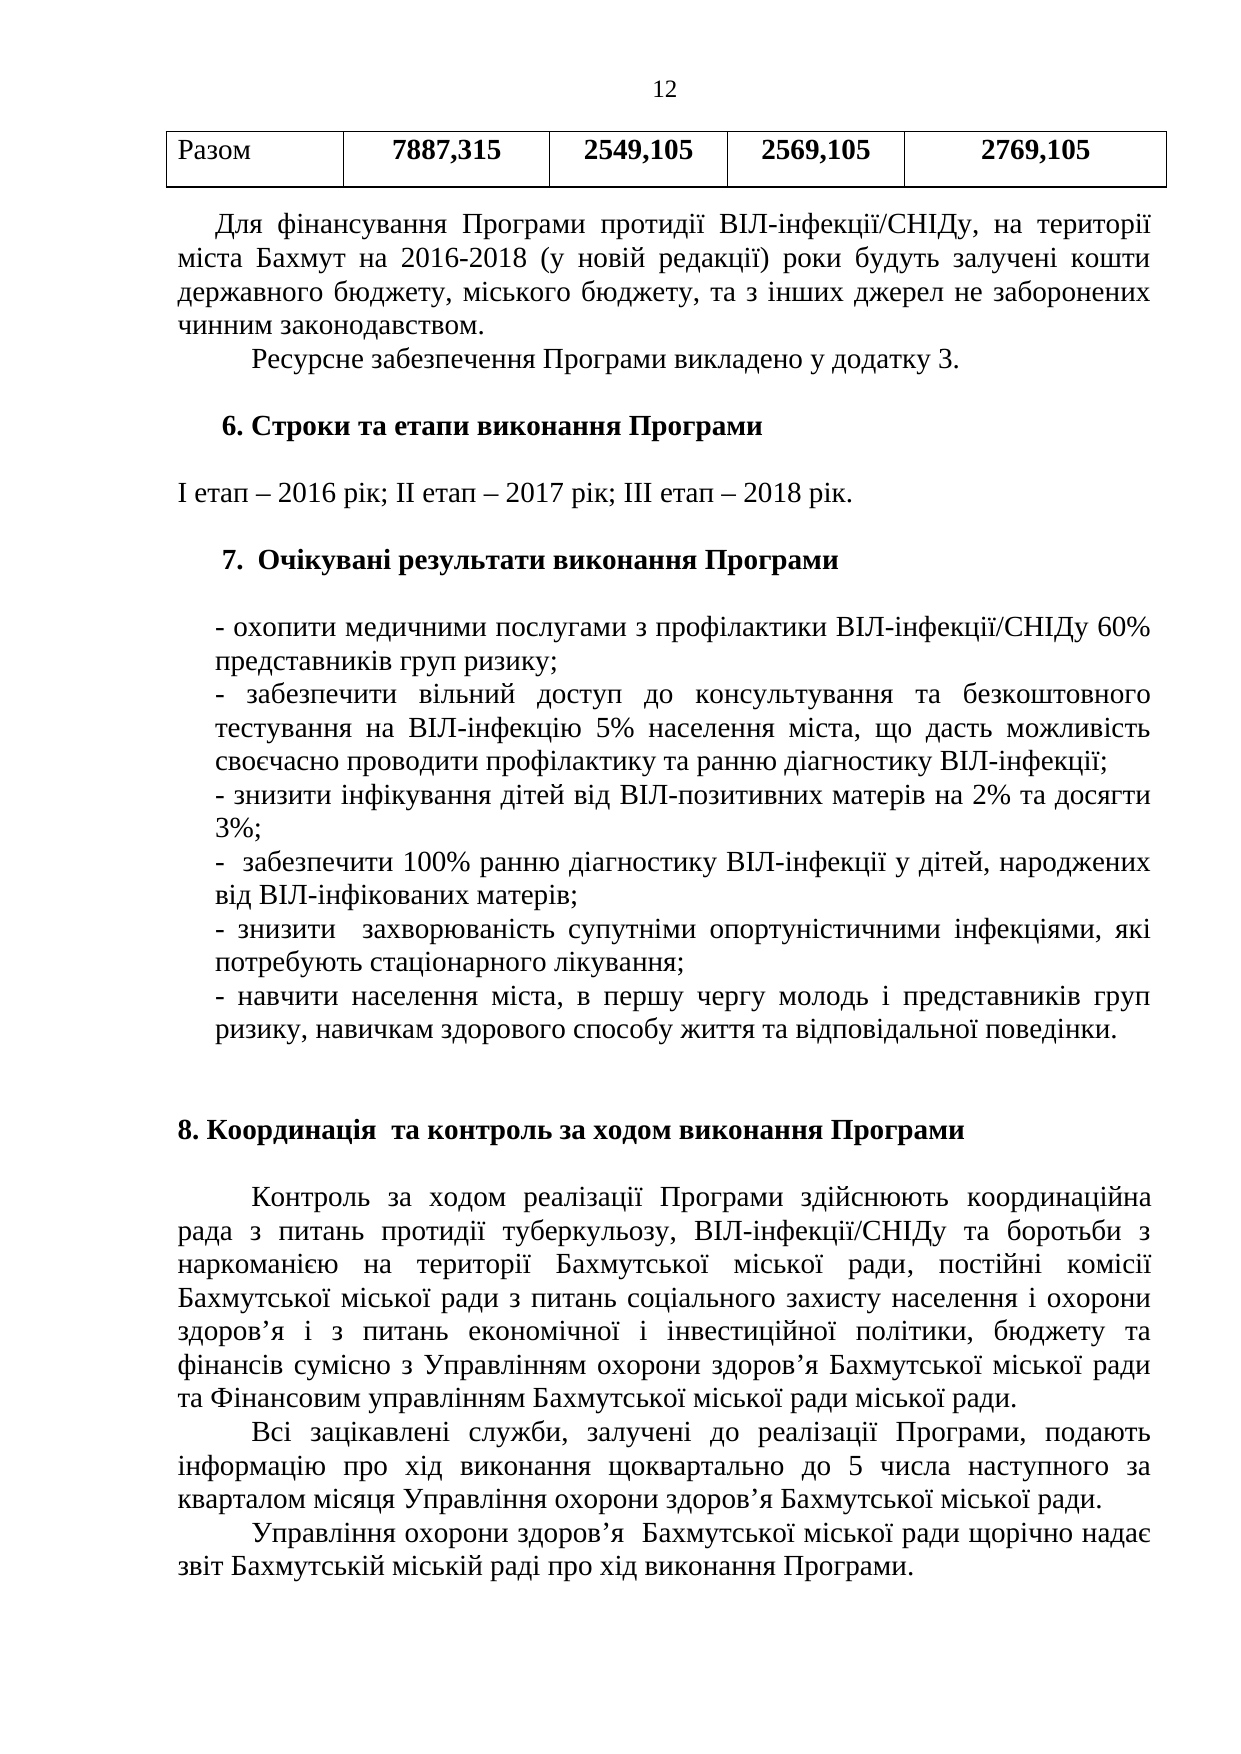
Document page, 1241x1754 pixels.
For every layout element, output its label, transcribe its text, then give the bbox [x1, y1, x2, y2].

text 6. Строки та етапи виконання Програми [177, 408, 1151, 441]
text - знизити захворюваність супутніми опортуністичними інфекціями, які потребують стаціонарного лікування; [215, 911, 1152, 978]
table_cell 2769,105 [905, 132, 1166, 186]
text Ресурсне забезпечення Програми викладено у додатку 3. [177, 341, 1151, 374]
text Контроль за ходом реалізації Програми здійснюють координаційна рада з питань протидії туберкульозу, ВІЛ-інфекції/СНІДу та боротьби з наркоманією на території Бахмутської міської ради, постійні комісії Бахмутської міської ради з питань соціального захисту населення і охорони здоров’я і з питань економічної і інвестиційної політики, бюджету та фінансів сумісно з Управлінням охорони здоров’я Бахмутської міської ради та Фінансовим управлінням Бахмутської міської ради міської ради. [177, 1179, 1152, 1414]
text Всі зацікавлені служби, залучені до реалізації Програми, подають інформацію про хід виконання щоквартально до 5 числа наступного за кварталом місяця Управління охорони здоров’я Бахмутської міської ради. [177, 1414, 1152, 1515]
text Для фінансування Програми протидії ВІЛ-інфекції/СНІДу, на території міста Бахмут на 2016-2018 (у новій редакції) роки будуть залучені кошти державного бюджету, міського бюджету, та з інших джерел не заборонених чинним законодавством. [177, 207, 1152, 341]
text 7. Очікувані результати виконання Програми [177, 542, 1152, 576]
text - охопити медичними послугами з профілактики ВІЛ-інфекції/СНІДу 60% представників груп ризику; [215, 609, 1152, 676]
text І етап – 2016 рік; ІІ етап – 2017 рік; ІІІ етап – 2018 рік. [177, 475, 1151, 508]
table_cell 2549,105 [550, 132, 727, 186]
text - забезпечити 100% ранню діагностику ВІЛ-інфекції у дітей, народжених від ВІЛ-інфікованих матерів; [215, 844, 1152, 911]
text - знизити інфікування дітей від ВІЛ-позитивних матерів на 2% та досягти 3%; [215, 777, 1152, 844]
table_cell 2569,105 [728, 132, 904, 186]
text - навчити населення міста, в першу чергу молодь і представників груп ризику, навичкам здорового способу життя та відповідальної поведінки. [215, 978, 1152, 1045]
text 8. Координація та контроль за ходом виконання Програми [177, 1112, 1152, 1146]
table_cell Разом [167, 132, 343, 186]
text Управління охорони здоров’я Бахмутської міської ради щорічно надає звіт Бахмутській міській раді про хід виконання Програми. [177, 1515, 1152, 1582]
table_cell 7887,315 [344, 132, 549, 186]
text - забезпечити вільний доступ до консультування та безкоштовного тестування на ВІЛ-інфекцію 5% населення міста, що дасть можливість своєчасно проводити профілактику та ранню діагностику ВІЛ-інфекції; [215, 676, 1152, 777]
